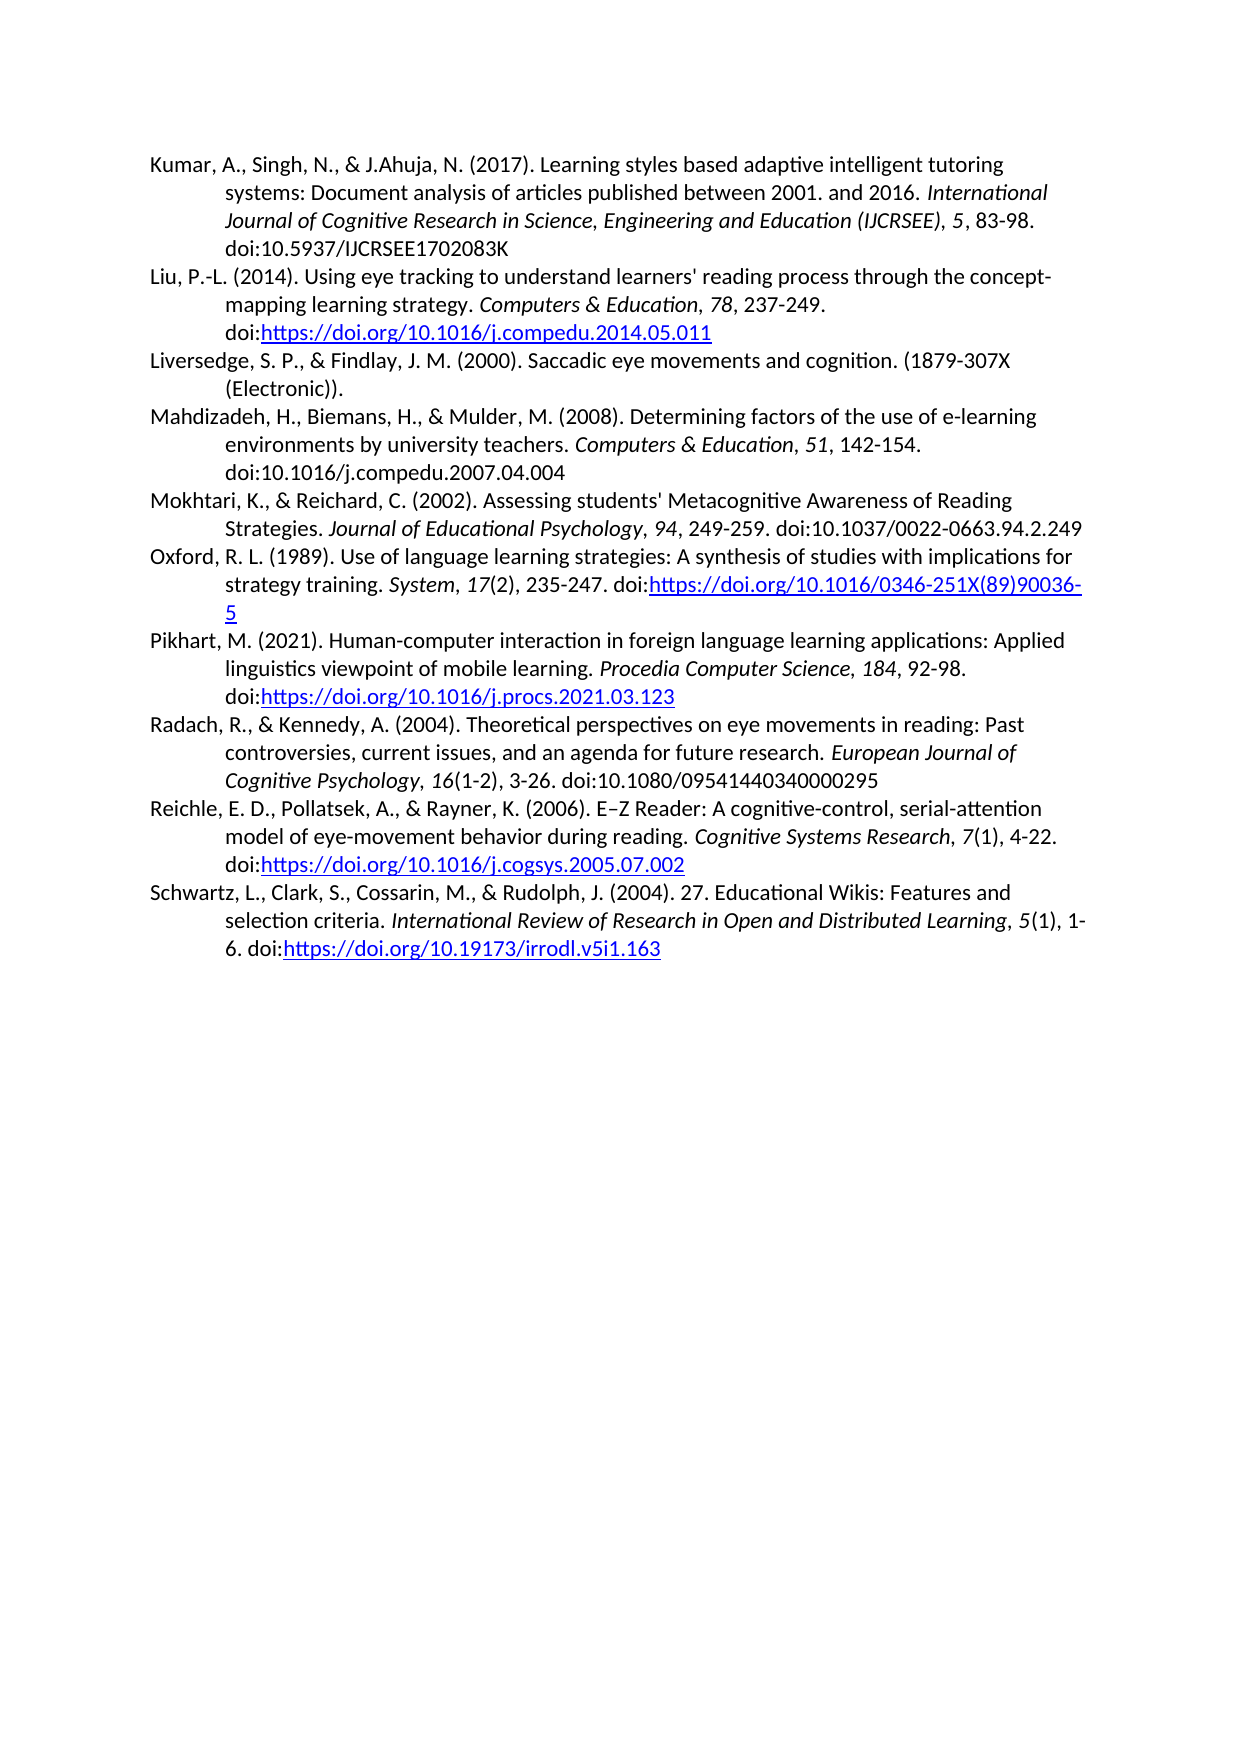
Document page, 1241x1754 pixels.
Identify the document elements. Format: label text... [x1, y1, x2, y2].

text Liu, P.-L. (2014). Using eye tracking to understand learners' reading process through the concept-mapping learning strategy. Computers & Education, 78, 237-249. doi:https://doi.org/10.1016/j.compedu.2014.05.011 [150, 262, 1090, 346]
text Pikhart, M. (2021). Human-computer interaction in foreign language learning applications: Applied linguistics viewpoint of mobile learning. Procedia Computer Science, 184, 92-98. doi:https://doi.org/10.1016/j.procs.2021.03.123 [150, 626, 1090, 710]
text Liversedge, S. P., & Findlay, J. M. (2000). Saccadic eye movements and cognition. (1879-307X (Electronic)). [150, 346, 1090, 402]
text Mahdizadeh, H., Biemans, H., & Mulder, M. (2008). Determining factors of the use of e-learning environments by university teachers. Computers & Education, 51, 142-154. doi:10.1016/j.compedu.2007.04.004 [150, 402, 1090, 486]
text Kumar, A., Singh, N., & J.Ahuja, N. (2017). Learning styles based adaptive intelligent tutoring systems: Document analysis of articles published between 2001. and 2016. International Journal of Cognitive Research in Science, Engineering and Education (IJCRSEE), 5, 83-98. doi:10.5937/IJCRSEE1702083K [150, 150, 1090, 262]
text Schwartz, L., Clark, S., Cossarin, M., & Rudolph, J. (2004). 27. Educational Wikis: Features and selection criteria. International Review of Research in Open and Distributed Learning, 5(1), 1-6. doi:https://doi.org/10.19173/irrodl.v5i1.163 [150, 878, 1090, 963]
text Reichle, E. D., Pollatsek, A., & Rayner, K. (2006). E–Z Reader: A cognitive-control, serial-attention model of eye-movement behavior during reading. Cognitive Systems Research, 7(1), 4-22. doi:https://doi.org/10.1016/j.cogsys.2005.07.002 [150, 794, 1090, 878]
text Mokhtari, K., & Reichard, C. (2002). Assessing students' Metacognitive Awareness of Reading Strategies. Journal of Educational Psychology, 94, 249-259. doi:10.1037/0022-0663.94.2.249 [150, 486, 1090, 542]
text Oxford, R. L. (1989). Use of language learning strategies: A synthesis of studies with implications for strategy training. System, 17(2), 235-247. doi:https://doi.org/10.1016/0346-251X(89)90036-5 [150, 542, 1090, 626]
text Radach, R., & Kennedy, A. (2004). Theoretical perspectives on eye movements in reading: Past controversies, current issues, and an agenda for future research. European Journal of Cognitive Psychology, 16(1-2), 3-26. doi:10.1080/09541440340000295 [150, 710, 1090, 794]
